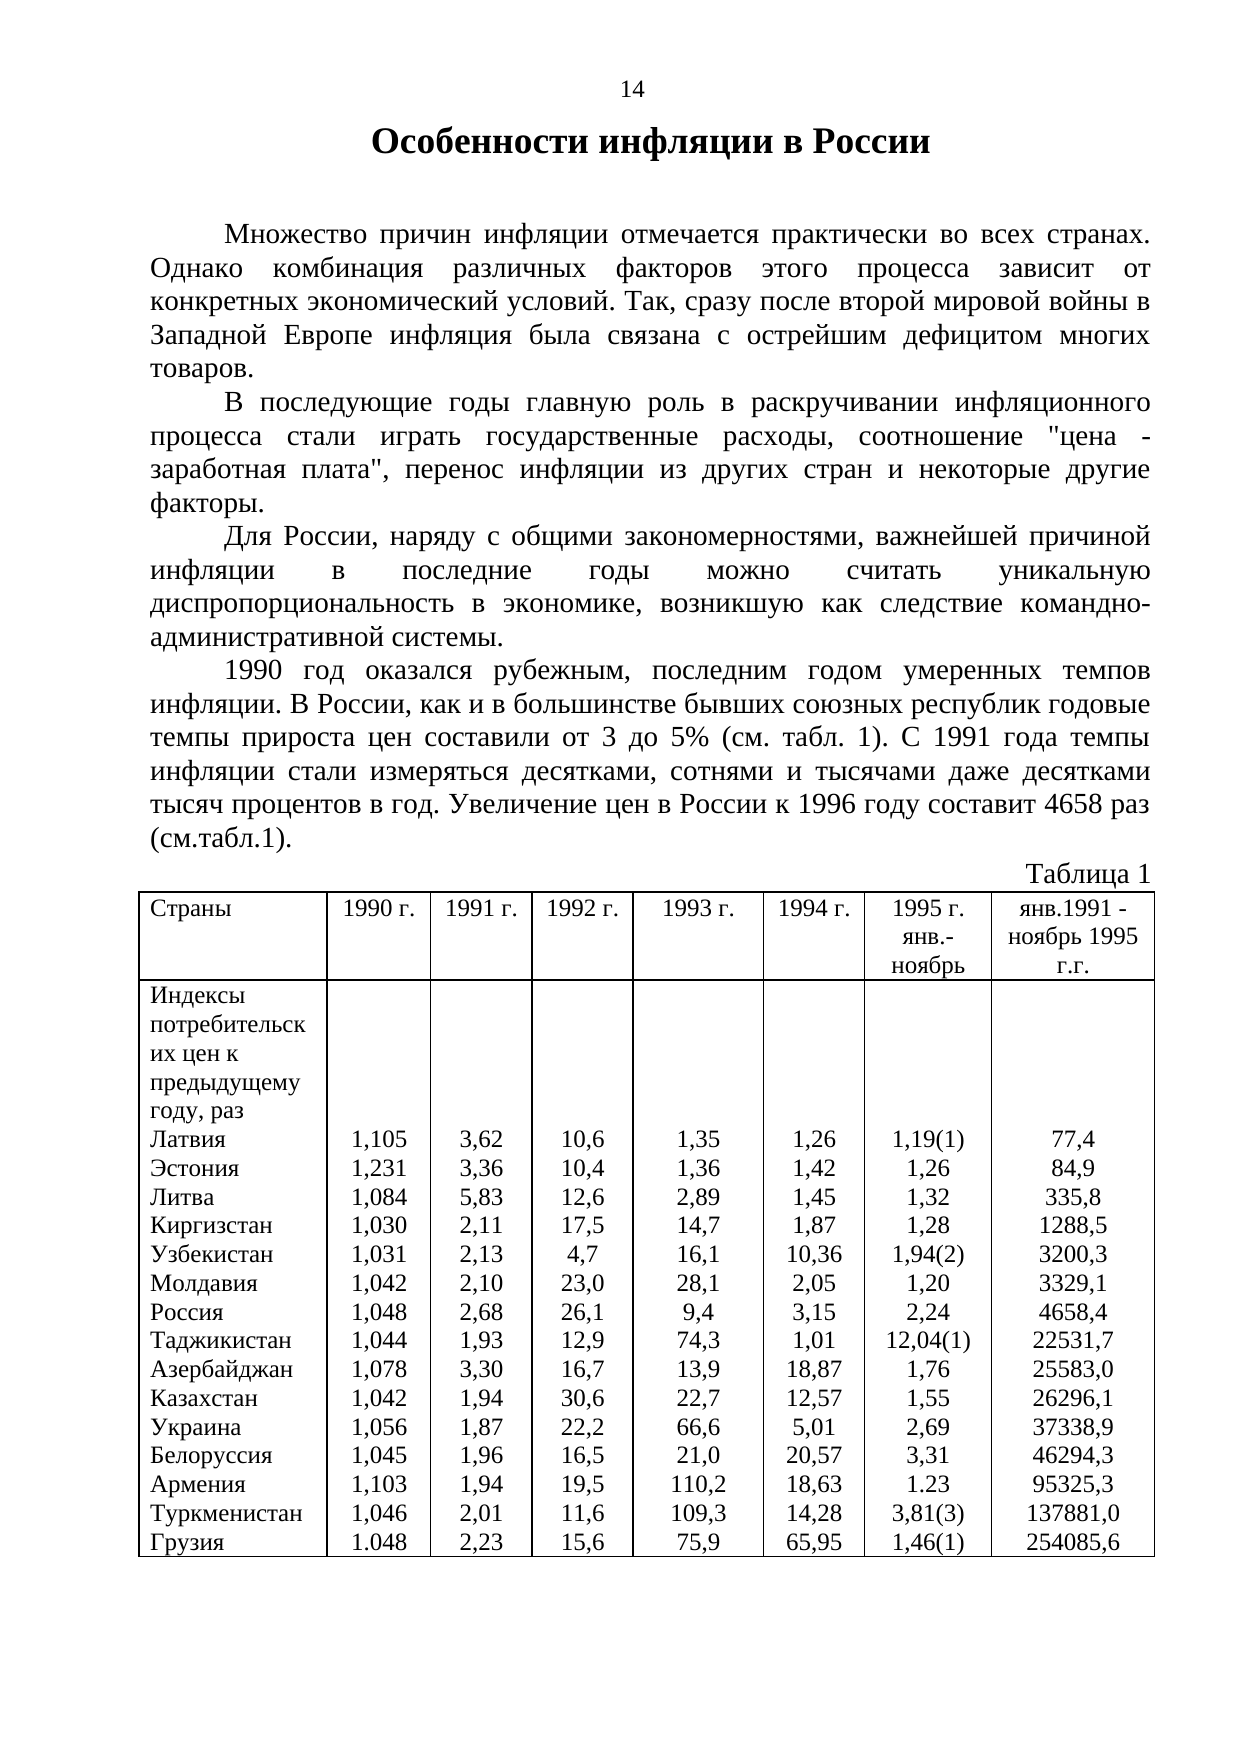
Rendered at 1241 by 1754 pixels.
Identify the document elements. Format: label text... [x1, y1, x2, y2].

table_cell 1,26 1,42 1,45 1,87 10,36 2,05 3,15 1,01 18,87 12,57 5,01 20,57 18,63 14,28 65,95 [764, 981, 864, 1556]
table_header 1993 г. [634, 893, 763, 979]
table_header янв.1991 - ноябрь 1995 г.г. [992, 893, 1154, 979]
table_header Страны [140, 893, 326, 979]
table_header 1992 г. [533, 893, 632, 979]
text Для России, наряду с общими закономерностями, важнейшей причиной инфляции в последние годы можно считать уникальную диспропорциональность в экономике, возникшую как следствие командно-административной системы. [150, 518, 1152, 652]
table_cell 10,6 10,4 12,6 17,5 4,7 23,0 26,1 12,9 16,7 30,6 22,2 16,5 19,5 11,6 15,6 [533, 981, 632, 1556]
table_header 1990 г. [328, 893, 430, 979]
text Особенности инфляции в России [150, 118, 1152, 161]
text 1990 год оказался рубежным, последним годом умеренных темпов инфляции. В России, как и в большинстве бывших союзных республик годовые темпы прироста цен составили от 3 до 5% (см. табл. 1). С 1991 года темпы инфляции стали измеряться десятками, сотнями и тысячами даже десятками тысяч процентов в год. Увеличение цен в России к 1996 году составит 4658 раз (см.табл.1). [150, 652, 1152, 854]
table_cell Индексы потребительских цен к предыдущему году, раз Латвия Эстония Литва Киргизстан Узбекистан Молдавия Россия Таджикистан Азербайджан Казахстан Украина Белоруссия Армения Туркменистан Грузия [140, 981, 326, 1556]
text В последующие годы главную роль в раскручивании инфляционного процесса стали играть государственные расходы, соотношение "цена - заработная плата", перенос инфляции из других стран и некоторые другие факторы. [150, 384, 1152, 518]
table_cell 1,105 1,231 1,084 1,030 1,031 1,042 1,048 1,044 1,078 1,042 1,056 1,045 1,103 1,046 1.048 [328, 981, 430, 1556]
table_header 1991 г. [431, 893, 531, 979]
table_header 1995 г. янв.-ноябрь [865, 893, 991, 979]
text Таблица 1 [150, 854, 1152, 891]
text Множество причин инфляции отмечается практически во всех странах. Однако комбинация различных факторов этого процесса зависит от конкретных экономический условий. Так, сразу после второй мировой войны в Западной Европе инфляция была связана с острейшим дефицитом многих товаров. [150, 216, 1152, 384]
table_cell 3,62 3,36 5,83 2,11 2,13 2,10 2,68 1,93 3,30 1,94 1,87 1,96 1,94 2,01 2,23 [431, 981, 531, 1556]
table_cell 1,19(1) 1,26 1,32 1,28 1,94(2) 1,20 2,24 12,04(1) 1,76 1,55 2,69 3,31 1.23 3,81(3) 1,46(1) [865, 981, 991, 1556]
table_header 1994 г. [764, 893, 864, 979]
table_cell 77,4 84,9 335,8 1288,5 3200,3 3329,1 4658,4 22531,7 25583,0 26296,1 37338,9 46294,3 95325,3 137881,0 254085,6 [992, 981, 1154, 1556]
table_cell 1,35 1,36 2,89 14,7 16,1 28,1 9,4 74,3 13,9 22,7 66,6 21,0 110,2 109,3 75,9 [634, 981, 763, 1556]
